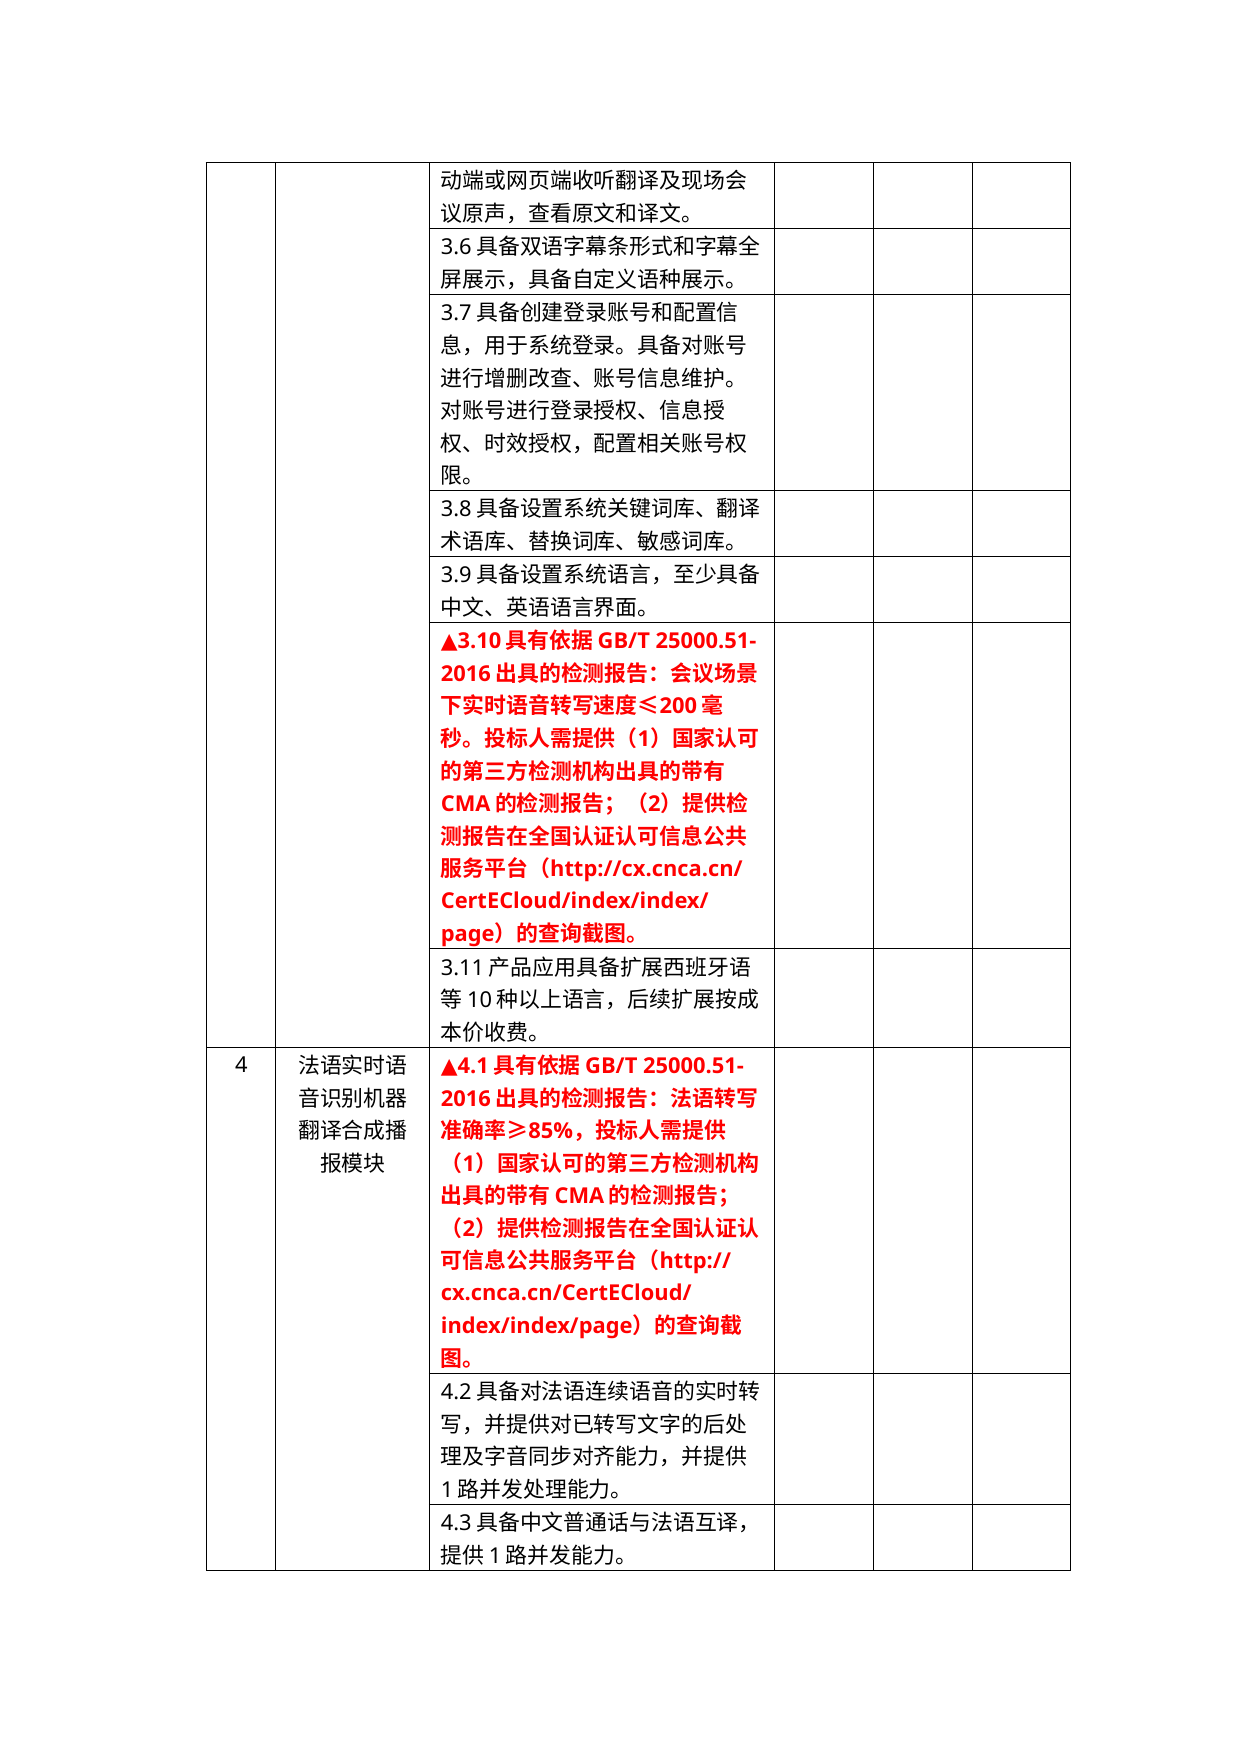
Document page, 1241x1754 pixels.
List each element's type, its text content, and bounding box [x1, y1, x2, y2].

table_cell [775, 491, 873, 556]
table_cell [874, 557, 972, 622]
table_cell 4.2具备对法语连续语音的实时转写，并提供对已转写文字的后处理及字音同步对齐能力，并提供1路并发处理能力。 [430, 1374, 774, 1504]
table_cell [973, 1505, 1070, 1570]
table_cell [973, 229, 1070, 294]
table_cell ▲4.1具有依据GB/T 25000.51-2016出具的检测报告：法语转写准确率≥85%，投标人需提供（1）国家认可的第三方检测机构出具的带有CMA的检测报告； （2）提供检测报告在全国认证认可信息公共服务平台（http://cx.cnca.cn/CertECloud/index/index/page）的查询截图。 [430, 1048, 774, 1373]
table_cell [775, 1048, 873, 1373]
table_cell [874, 1048, 972, 1373]
table_cell 3.9具备设置系统语言，至少具备中文、英语语言界面。 [430, 557, 774, 622]
table_cell 3.7具备创建登录账号和配置信息，用于系统登录。具备对账号进行增删改查、账号信息维护。对账号进行登录授权、信息授权、时效授权，配置相关账号权限。 [430, 295, 774, 490]
table_cell [973, 491, 1070, 556]
table_cell [775, 295, 873, 490]
table_cell 3.11产品应用具备扩展西班牙语等10种以上语言，后续扩展按成本价收费。 [430, 949, 774, 1047]
table_cell [775, 557, 873, 622]
table_cell [874, 295, 972, 490]
table_cell [775, 1374, 873, 1504]
table_cell [973, 949, 1070, 1047]
table_cell ▲3.10具有依据GB/T 25000.51-2016出具的检测报告：会议场景下实时语音转写速度≤200毫秒。投标人需提供（1）国家认可的第三方检测机构出具的带有CMA的检测报告；（2）提供检测报告在全国认证认可信息公共服务平台（http://cx.cnca.cn/CertECloud/index/index/page）的查询截图。 [430, 623, 774, 948]
table_cell [874, 1374, 972, 1504]
table_cell [775, 949, 873, 1047]
table_cell [874, 623, 972, 948]
table_cell [973, 295, 1070, 490]
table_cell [430, 163, 774, 228]
table_cell [973, 1048, 1070, 1373]
table_cell [775, 1505, 873, 1570]
table_cell [775, 229, 873, 294]
table_cell [874, 229, 972, 294]
table_cell [775, 163, 873, 228]
table_cell [973, 557, 1070, 622]
table_cell [874, 949, 972, 1047]
table_cell 3.6具备双语字幕条形式和字幕全屏展示，具备自定义语种展示。 [430, 229, 774, 294]
table_cell [775, 623, 873, 948]
table_cell 4 [207, 1048, 275, 1570]
table_cell 4.3具备中文普通话与法语互译，提供1路并发能力。 [430, 1505, 774, 1570]
table_cell 法语实时语音识别机器翻译合成播报模块 [276, 1048, 429, 1570]
table_cell [874, 163, 972, 228]
table_cell [973, 623, 1070, 948]
table_cell [874, 1505, 972, 1570]
table_cell [874, 491, 972, 556]
table_cell 3.8具备设置系统关键词库、翻译术语库、替换词库、敏感词库。 [430, 491, 774, 556]
table_cell [973, 163, 1070, 228]
table_cell [973, 1374, 1070, 1504]
